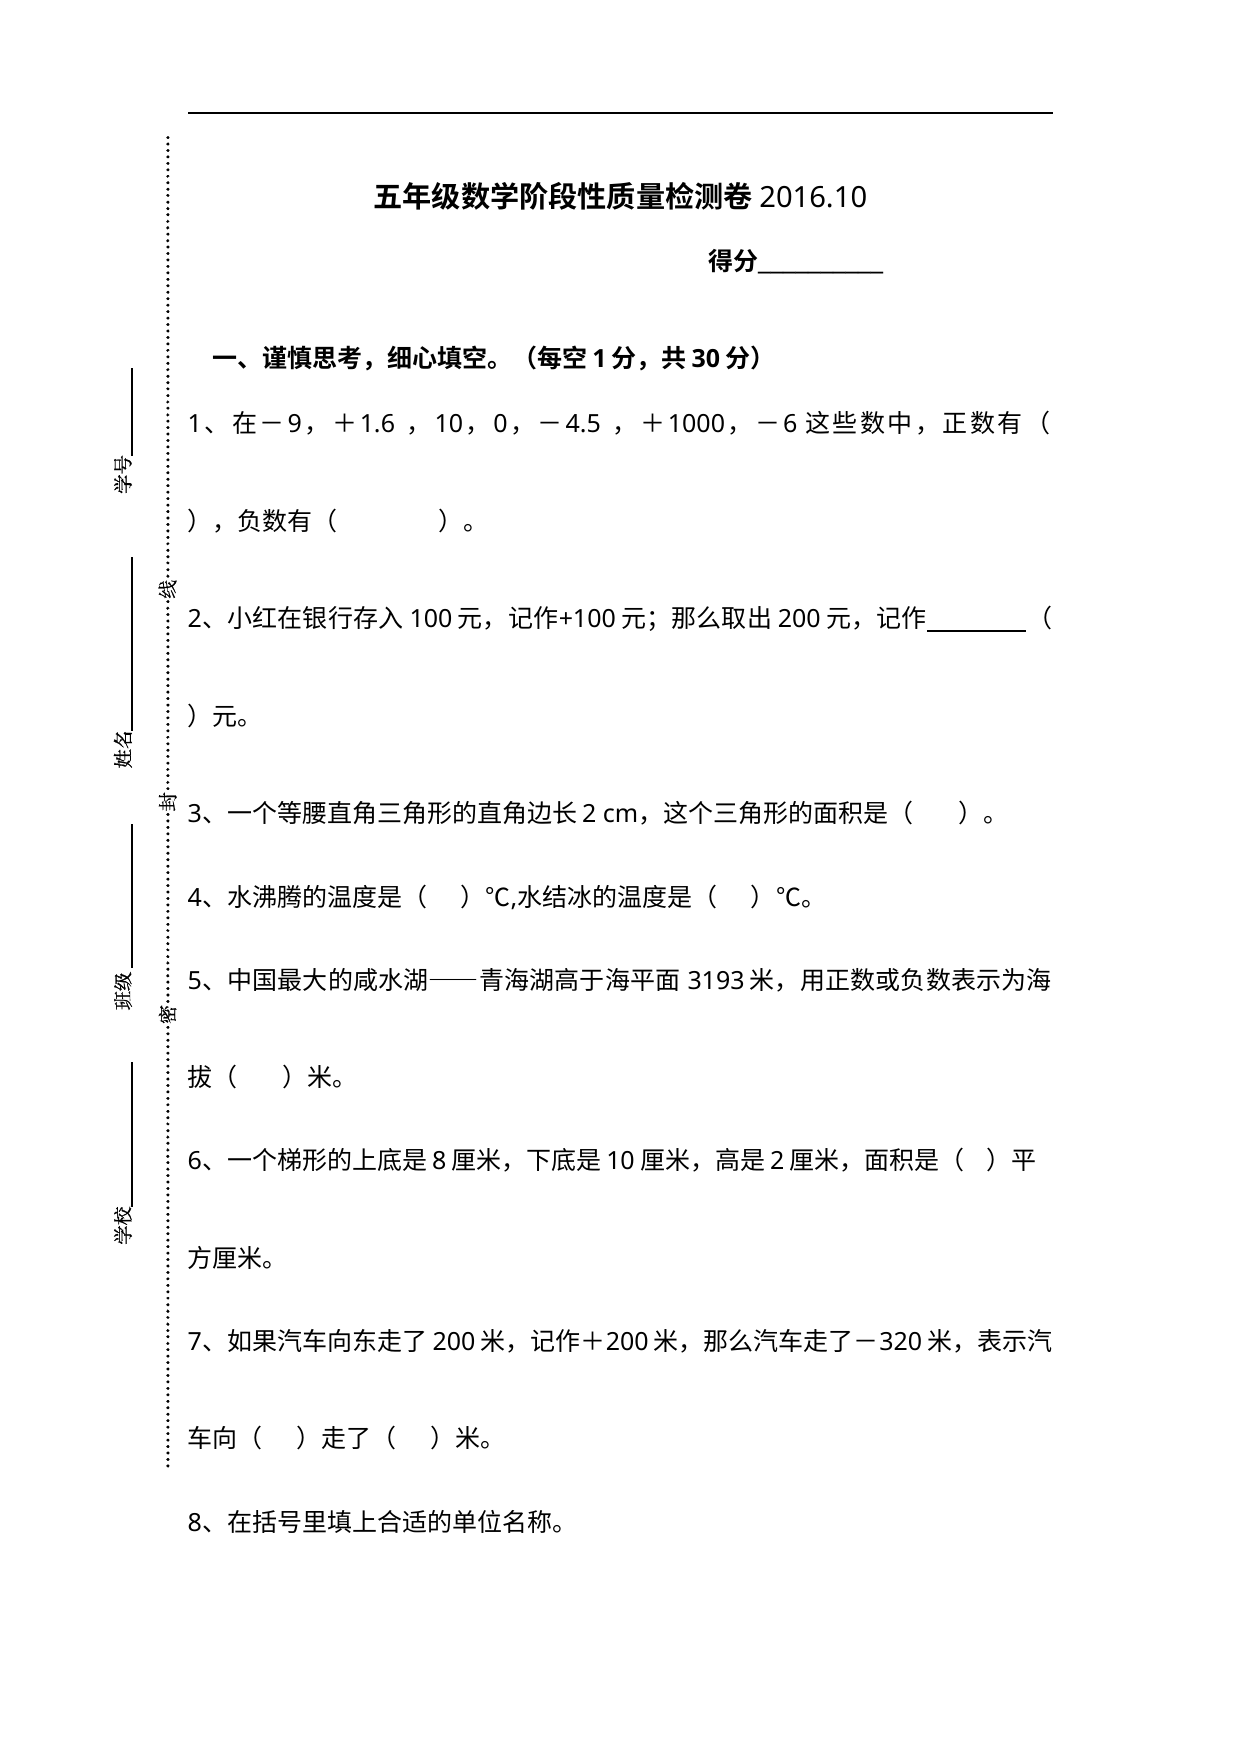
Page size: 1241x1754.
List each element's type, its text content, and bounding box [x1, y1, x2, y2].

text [187, 1488, 1053, 1553]
text 一、谨慎思考，细心填空。（每空1分，共30分） [187, 324, 1107, 389]
text 5、中国最大的咸水湖——青海湖高于海平面，用正数或负数表示为海拔（ ）米。 [187, 946, 1053, 1108]
text 7、如果汽车向东走了，记作＋，那么汽车走了－，表示汽车向（ ）走了（ ）米。 [187, 1307, 1053, 1469]
text 得分__________ [187, 227, 1053, 292]
text 4、水沸腾的温度是（ ）℃,水结冰的温度是（ ）℃。 [187, 863, 1053, 928]
text 五年级数学阶段性质量检测卷 2016.10 [187, 162, 1053, 227]
text 1、在－9，＋1.6 ，10，0，－4.5 ，＋1000，－6这些数中，正数有（ ），负数有（ ）。 2、小红在银行存入100元，记作+100元；那么取出200元，记作 （ ）元。 3、一个等腰直角三角形的直角边长，这个三角形的面积是（ ）。 [187, 389, 1053, 844]
text 6、一个梯形的上底是8厘米，下底是10厘米，高是2厘米，面积是（ ）平方厘米。 [187, 1126, 1053, 1289]
